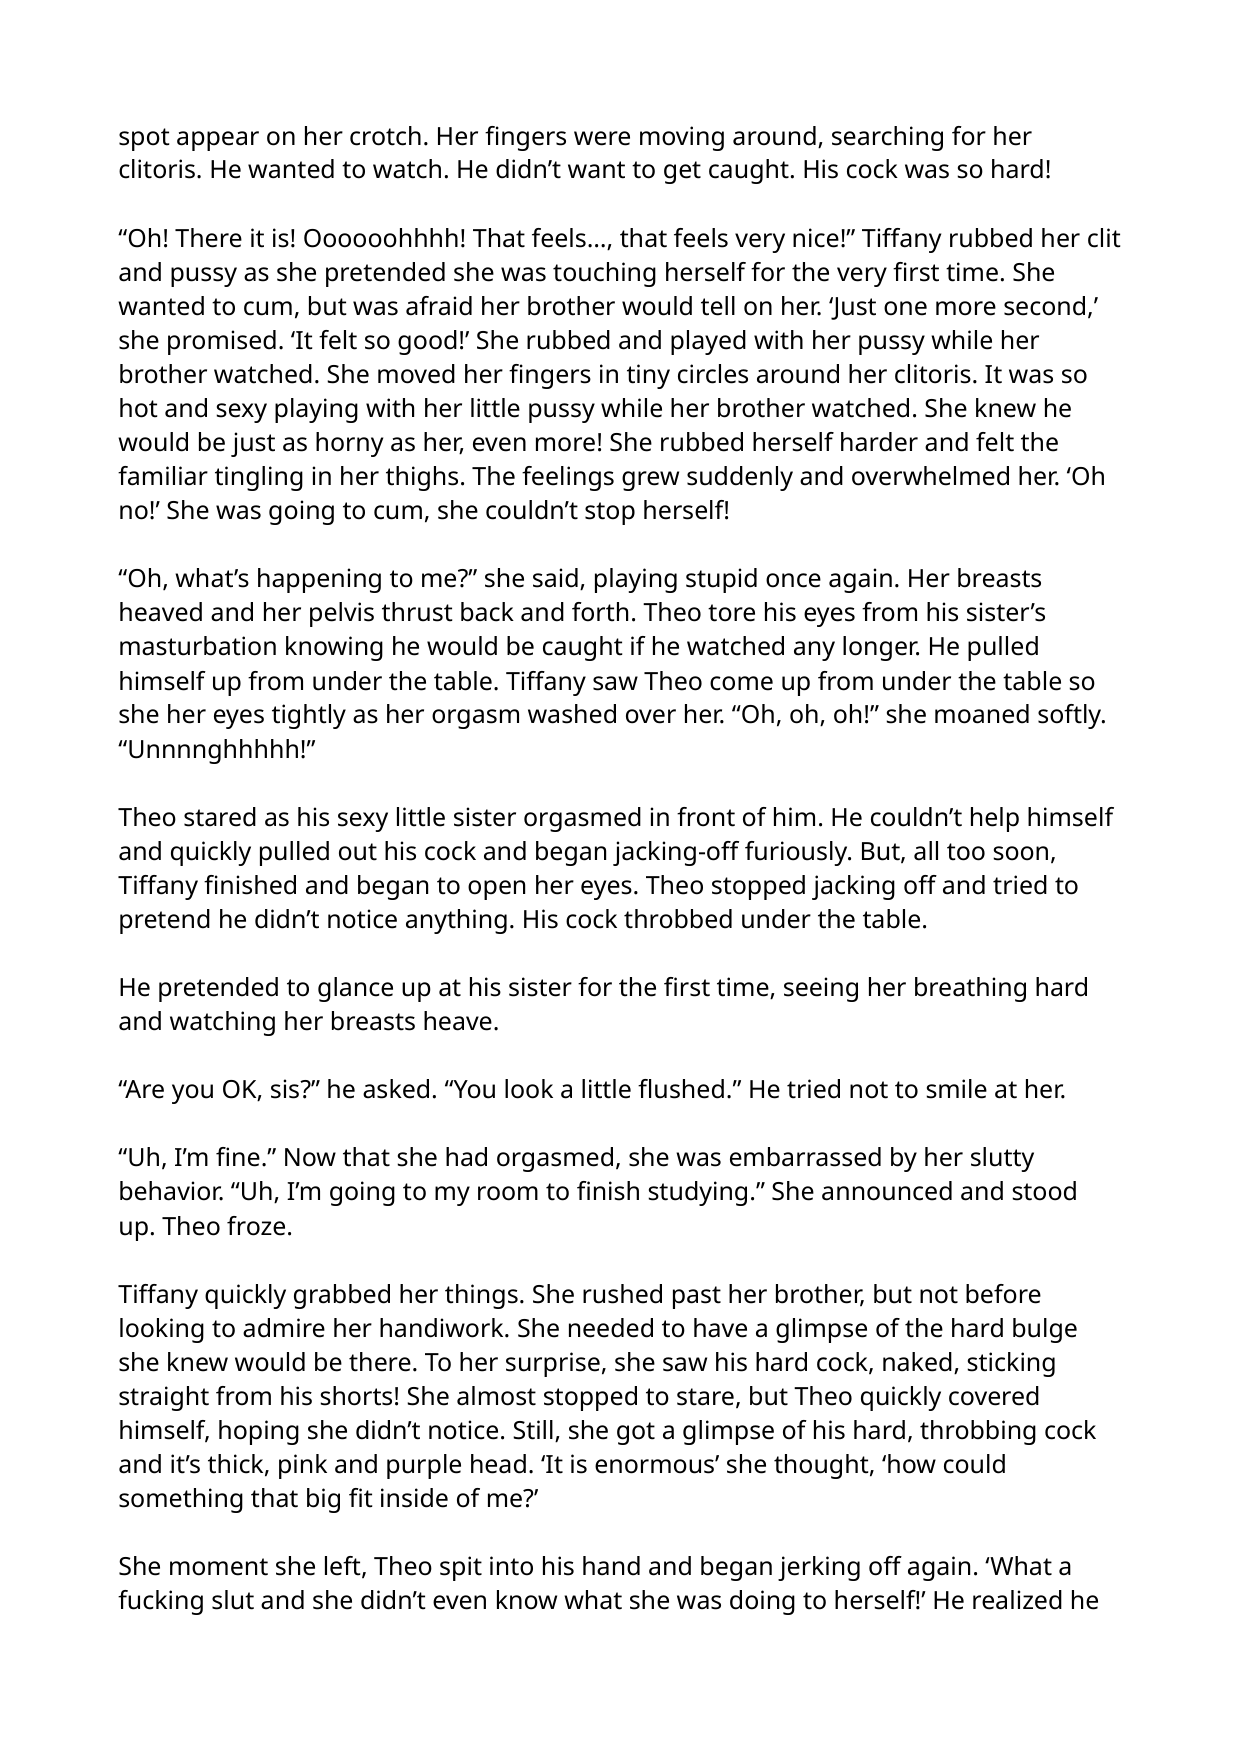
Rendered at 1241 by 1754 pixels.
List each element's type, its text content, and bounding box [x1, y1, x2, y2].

text “Oh, what’s happening to me?” she said, playing stupid once again. Her breasts heaved and her pelvis thrust back and forth. Theo tore his eyes from his sister’s masturbation knowing he would be caught if he watched any longer. He pulled himself up from under the table. Tiffany saw Theo come up from under the table so she her eyes tightly as her orgasm washed over her. “Oh, oh, oh!” she moaned softly. “Unnnnghhhhh!” [118, 561, 1122, 765]
text “Oh! There it is! Oooooohhhh! That feels…, that feels very nice!” Tiffany rubbed her clit and pussy as she pretended she was touching herself for the very first time. She wanted to cum, but was afraid her brother would tell on her. ‘Just one more second,’ she promised. ‘It felt so good!’ She rubbed and played with her pussy while her brother watched. She moved her fingers in tiny circles around her clitoris. It was so hot and sexy playing with her little pussy while her brother watched. She knew he would be just as horny as her, even more! She rubbed herself harder and felt the familiar tingling in her thighs. The feelings grew suddenly and overwhelmed her. ‘Oh no!’ She was going to cum, she couldn’t stop herself! [118, 220, 1122, 527]
text Theo stared as his sexy little sister orgasmed in front of him. He couldn’t help himself and quickly pulled out his cock and began jacking-off furiously. But, all too soon, Tiffany finished and began to open her eyes. Theo stopped jacking off and tried to pretend he didn’t notice anything. His cock throbbed under the table. [118, 799, 1122, 936]
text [118, 118, 1122, 186]
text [118, 1549, 1122, 1617]
text Tiffany quickly grabbed her things. She rushed past her brother, but not before looking to admire her handiwork. She needed to have a glimpse of the hard bulge she knew would be there. To her surprise, she saw his hard cock, naked, sticking straight from his shorts! She almost stopped to stare, but Theo quickly covered himself, hoping she didn’t notice. Still, she got a glimpse of his hard, throbbing cock and it’s thick, pink and purple head. ‘It is enormous’ she thought, ‘how could something that big fit inside of me?’ [118, 1276, 1122, 1515]
text “Are you OK, sis?” he asked. “You look a little flushed.” He tried not to smile at her. [118, 1072, 1122, 1106]
text He pretended to glance up at his sister for the first time, seeing her breathing hard and watching her breasts heave. [118, 970, 1122, 1038]
text “Uh, I’m fine.” Now that she had orgasmed, she was embarrassed by her slutty behavior. “Uh, I’m going to my room to finish studying.” She announced and stood up. Theo froze. [118, 1140, 1122, 1242]
